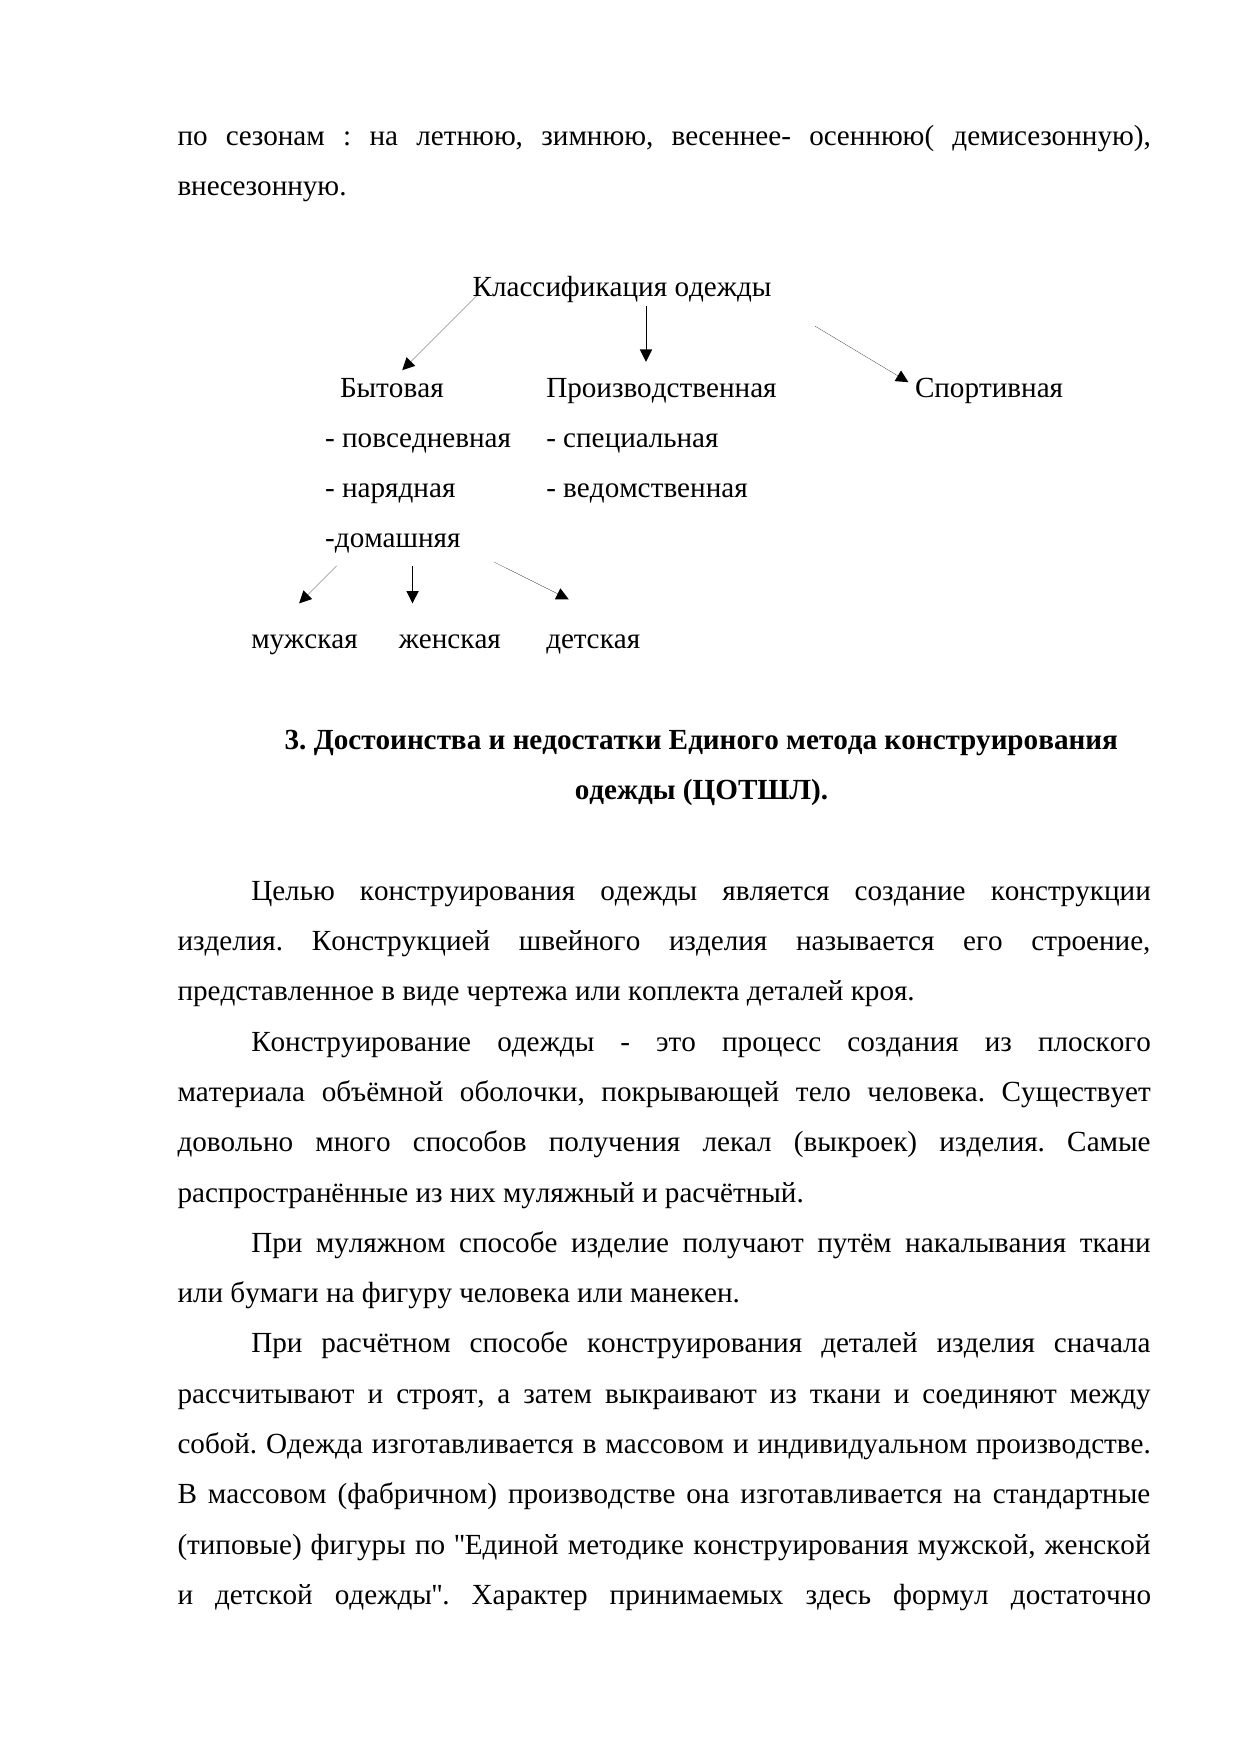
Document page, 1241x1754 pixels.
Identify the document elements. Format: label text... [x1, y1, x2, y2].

text - нарядная - ведомственная [177, 470, 1152, 504]
text Бытовая Производственная Спортивная [177, 370, 1152, 403]
text Целью конструирования одежды является создание конструкции изделия. Конструкцией швейного изделия называется его строение, представленное в виде чертежа или коплекта деталей кроя. [177, 873, 1152, 1007]
text -домашняя [177, 521, 1152, 554]
text При муляжном способе изделие получают путём накалывания ткани или бумаги на фигуру человека или манекен. [177, 1225, 1152, 1309]
text мужская женская детская [177, 621, 1152, 655]
text - повседневная - специальная [177, 420, 1152, 453]
text 3. Достоинства и недостатки Единого метода конструирования одежды (ЦОТШЛ). [251, 722, 1152, 806]
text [177, 118, 1152, 202]
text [177, 1326, 1152, 1611]
text Конструирование одежды - это процесс создания из плоского материала объёмной оболочки, покрывающей тело человека. Существует довольно много способов получения лекал (выкроек) изделия. Самые распространённые из них муляжный и расчётный. [177, 1024, 1152, 1208]
text Классификация одежды [177, 269, 1152, 303]
